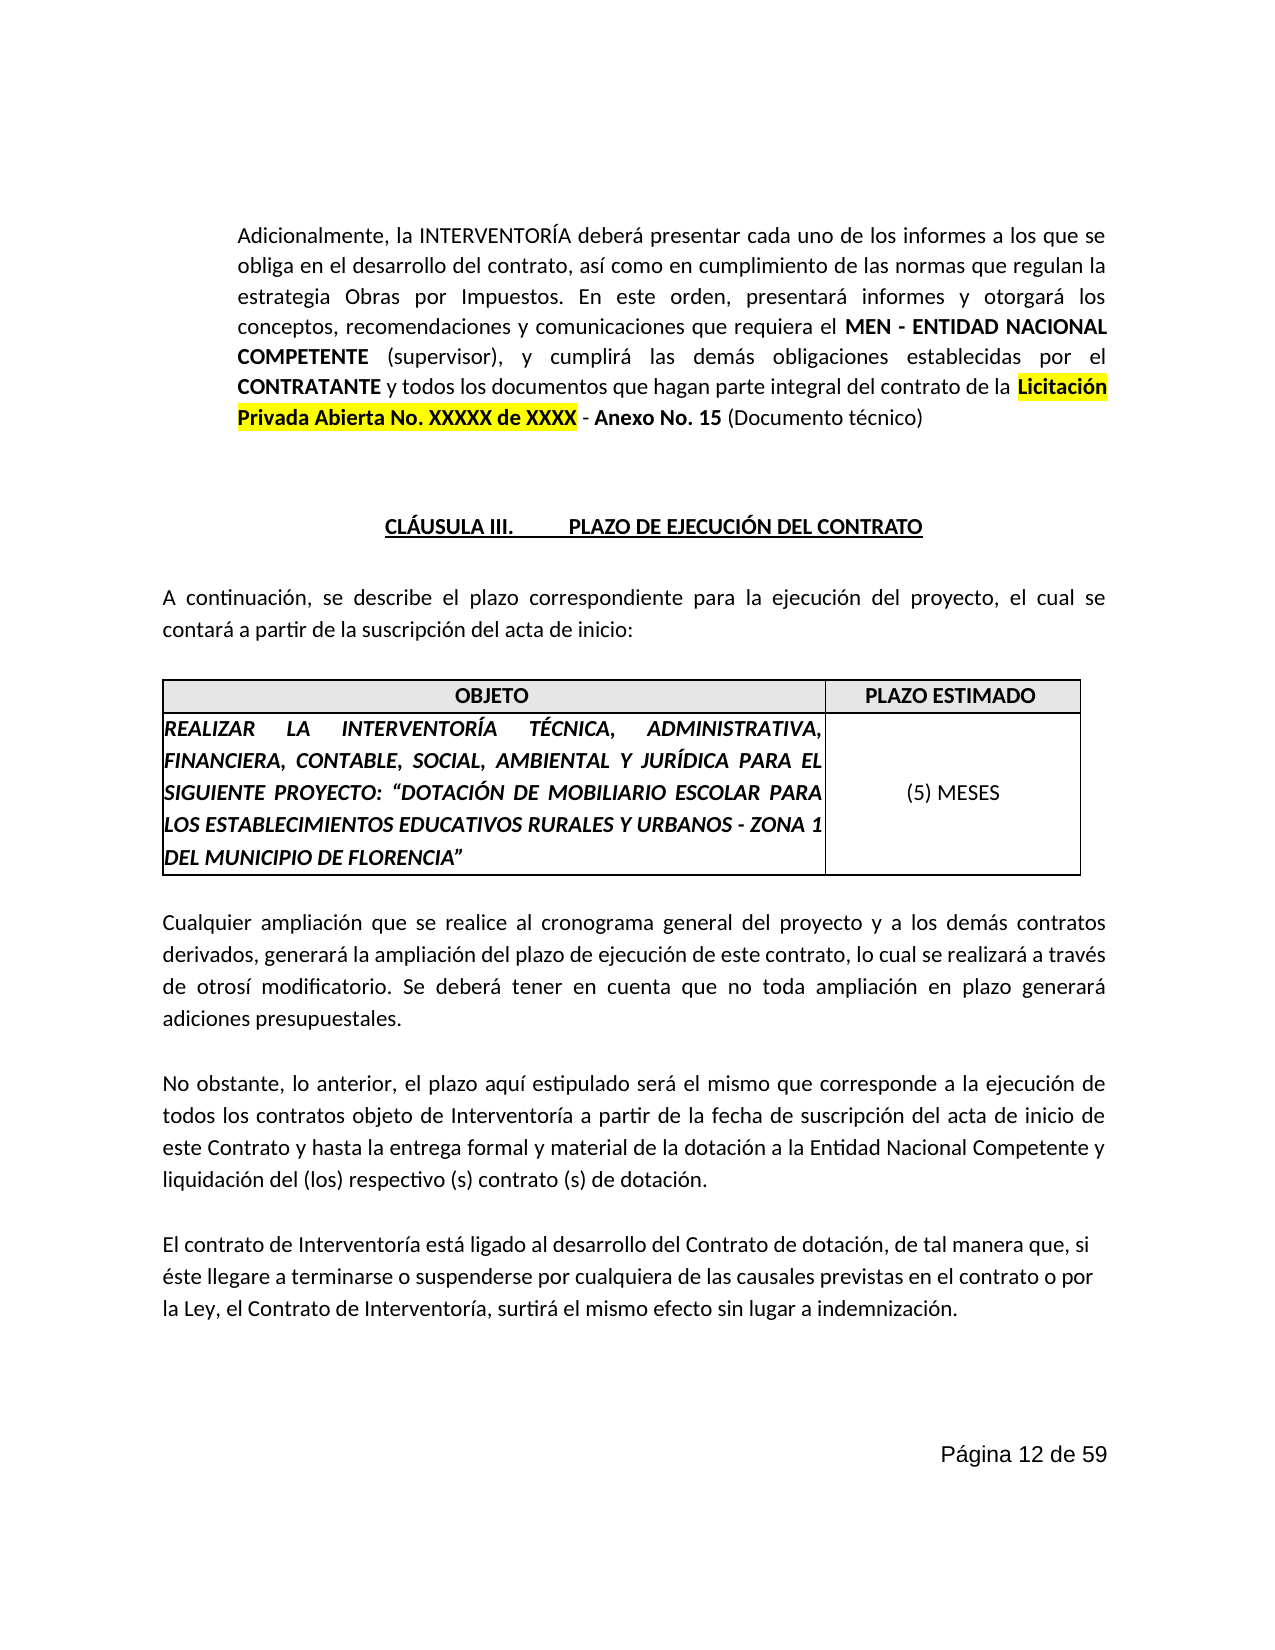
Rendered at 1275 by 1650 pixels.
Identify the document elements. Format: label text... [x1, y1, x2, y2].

text A continuación, se describe el plazo correspondiente para la ejecución del proyecto, el cual se contará a partir de la suscripción del acta de inicio: [162, 583, 1107, 643]
table_cell (5) MESES [826, 714, 1080, 874]
text No obstante, lo anterior, el plazo aquí estipulado será el mismo que corresponde a la ejecución de todos los contratos objeto de Interventoría a partir de la fecha de suscripción del acta de inicio de este Contrato y hasta la entrega formal y material de la dotación a la Entidad Nacional Competente y liquidación del (los) respectivo (s) contrato (s) de dotación. [162, 1069, 1107, 1193]
table_header PLAZO ESTIMADO [826, 681, 1080, 712]
list Adicionalmente, la INTERVENTORÍA deberá presentar cada uno de los informes a los que se obliga en el desarrollo del contrato, así como en cumplimiento de las normas que regulan la estrategia Obras por Impuestos. En este orden, presentará informes y otorgará los conceptos, recomendaciones y comunicaciones que requiera el MEN - ENTIDAD NACIONAL COMPETENTE (supervisor), y cumplirá las demás obligaciones establecidas por el CONTRATANTE y todos los documentos que hagan parte integral del contrato de la Licitación Privada Abierta No. XXXXX de XXXX - Anexo No. 15 (Documento técnico) [237, 221, 1107, 431]
subtitle PLAZO DE EJECUCIÓN DEL CONTRATO [200, 512, 1107, 540]
table_header OBJETO [164, 681, 825, 712]
text Cualquier ampliación que se realice al cronograma general del proyecto y a los demás contratos derivados, generará la ampliación del plazo de ejecución de este contrato, lo cual se realizará a través de otrosí modificatorio. Se deberá tener en cuenta que no toda ampliación en plazo generará adiciones presupuestales. [162, 908, 1107, 1032]
text El contrato de Interventoría está ligado al desarrollo del Contrato de dotación, de tal manera que, si éste llegare a terminarse o suspenderse por cualquiera de las causales previstas en el contrato o por la Ley, el Contrato de Interventoría, surtirá el mismo efecto sin lugar a indemnización. [162, 1230, 1107, 1322]
table_cell REALIZAR LA INTERVENTORÍA TÉCNICA, ADMINISTRATIVA, FINANCIERA, CONTABLE, SOCIAL, AMBIENTAL Y JURÍDICA PARA EL SIGUIENTE PROYECTO: “DOTACIÓN DE MOBILIARIO ESCOLAR PARA LOS ESTABLECIMIENTOS EDUCATIVOS RURALES Y URBANOS - ZONA 1 DEL MUNICIPIO DE FLORENCIA” [164, 714, 825, 874]
